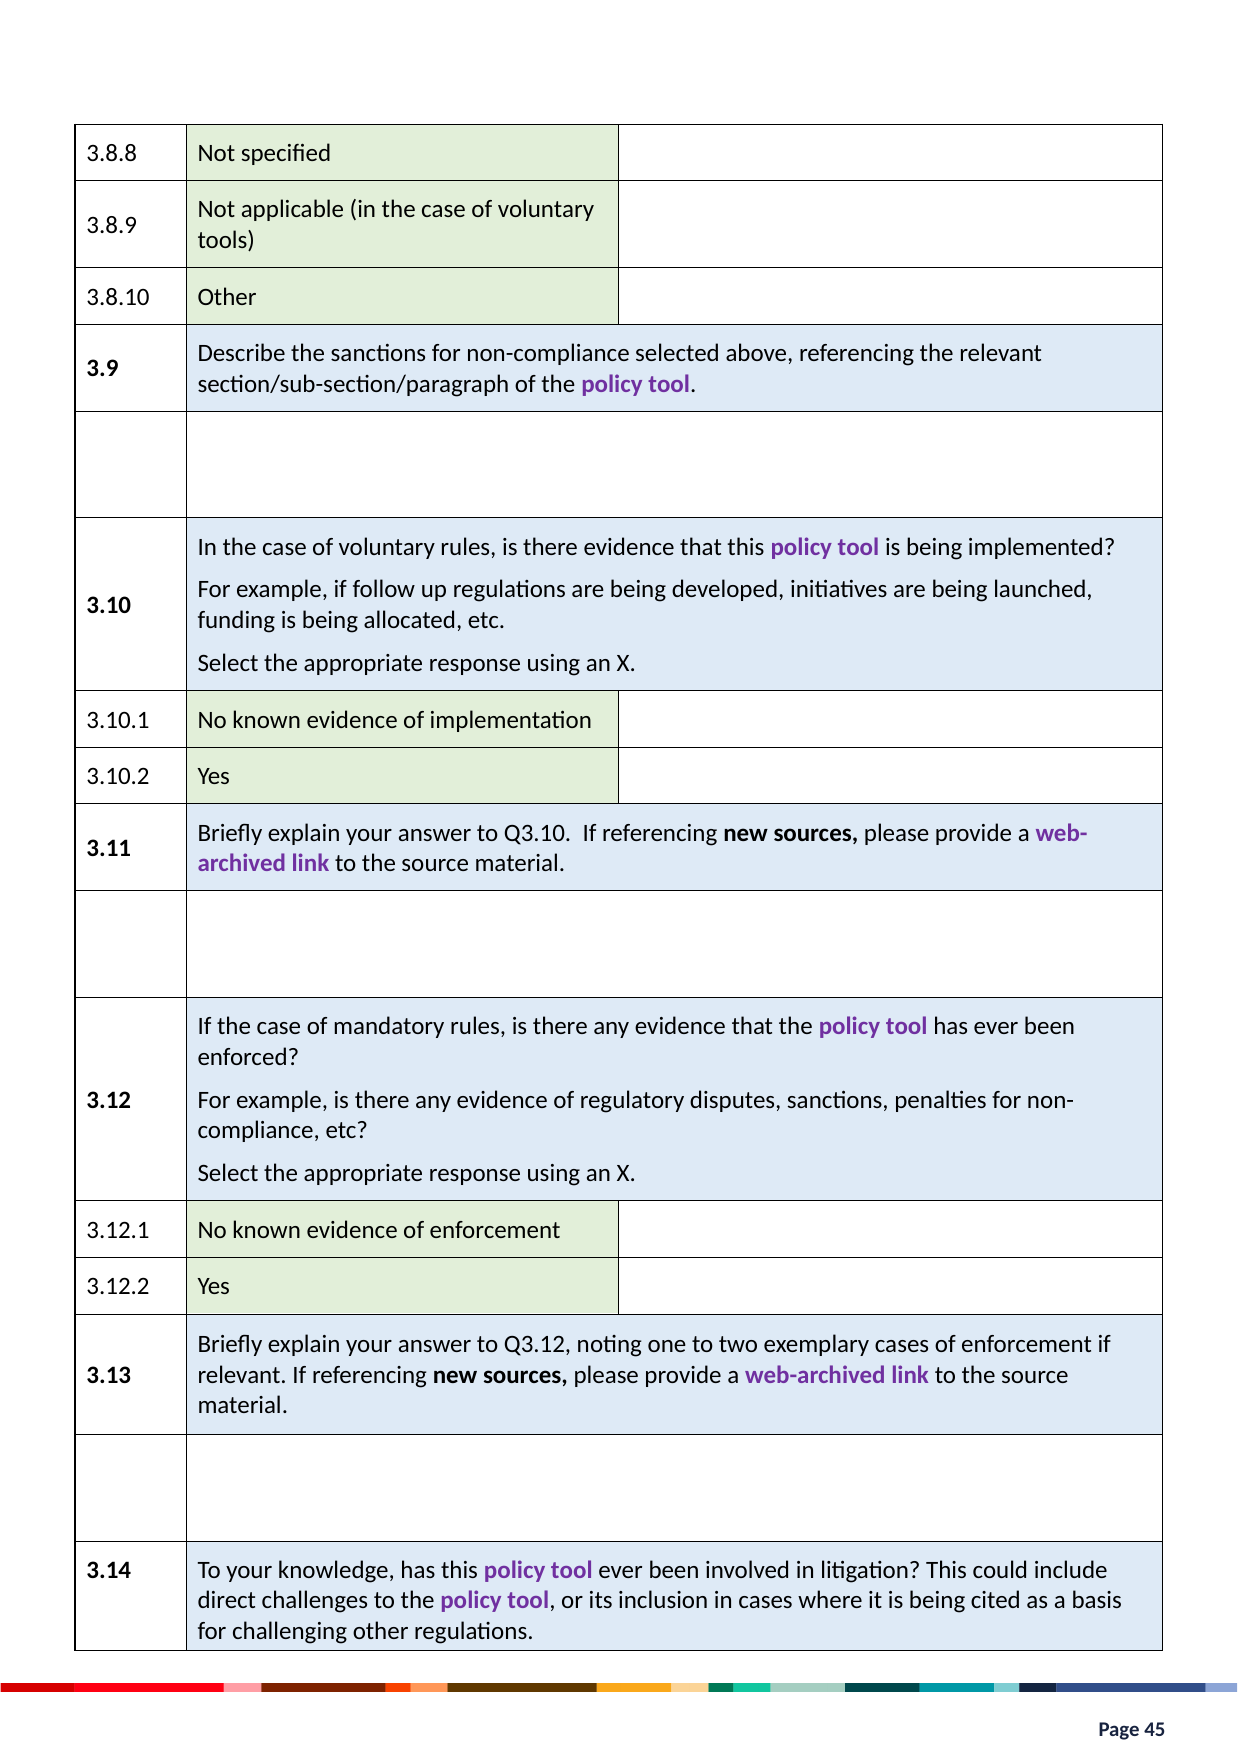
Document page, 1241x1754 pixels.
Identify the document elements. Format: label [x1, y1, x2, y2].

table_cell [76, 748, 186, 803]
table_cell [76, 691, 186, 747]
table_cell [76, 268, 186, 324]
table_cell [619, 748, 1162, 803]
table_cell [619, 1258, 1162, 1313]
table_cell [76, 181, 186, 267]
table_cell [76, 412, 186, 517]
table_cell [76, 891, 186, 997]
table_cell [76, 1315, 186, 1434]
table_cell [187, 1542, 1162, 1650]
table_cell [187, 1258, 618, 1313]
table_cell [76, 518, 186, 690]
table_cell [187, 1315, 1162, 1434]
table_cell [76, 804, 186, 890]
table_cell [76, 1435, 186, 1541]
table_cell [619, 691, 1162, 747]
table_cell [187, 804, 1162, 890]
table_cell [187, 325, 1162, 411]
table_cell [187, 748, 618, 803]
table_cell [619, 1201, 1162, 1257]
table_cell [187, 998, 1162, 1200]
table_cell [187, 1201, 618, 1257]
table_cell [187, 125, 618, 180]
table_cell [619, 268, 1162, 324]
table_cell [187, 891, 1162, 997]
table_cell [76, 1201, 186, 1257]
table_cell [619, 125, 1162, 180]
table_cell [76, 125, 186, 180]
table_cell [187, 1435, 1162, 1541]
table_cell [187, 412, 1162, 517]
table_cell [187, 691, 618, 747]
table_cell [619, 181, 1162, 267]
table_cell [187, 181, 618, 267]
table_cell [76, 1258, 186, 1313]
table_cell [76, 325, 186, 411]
picture [0, 1683, 1236, 1692]
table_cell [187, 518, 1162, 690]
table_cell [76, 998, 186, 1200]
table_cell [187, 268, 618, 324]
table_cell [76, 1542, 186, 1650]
